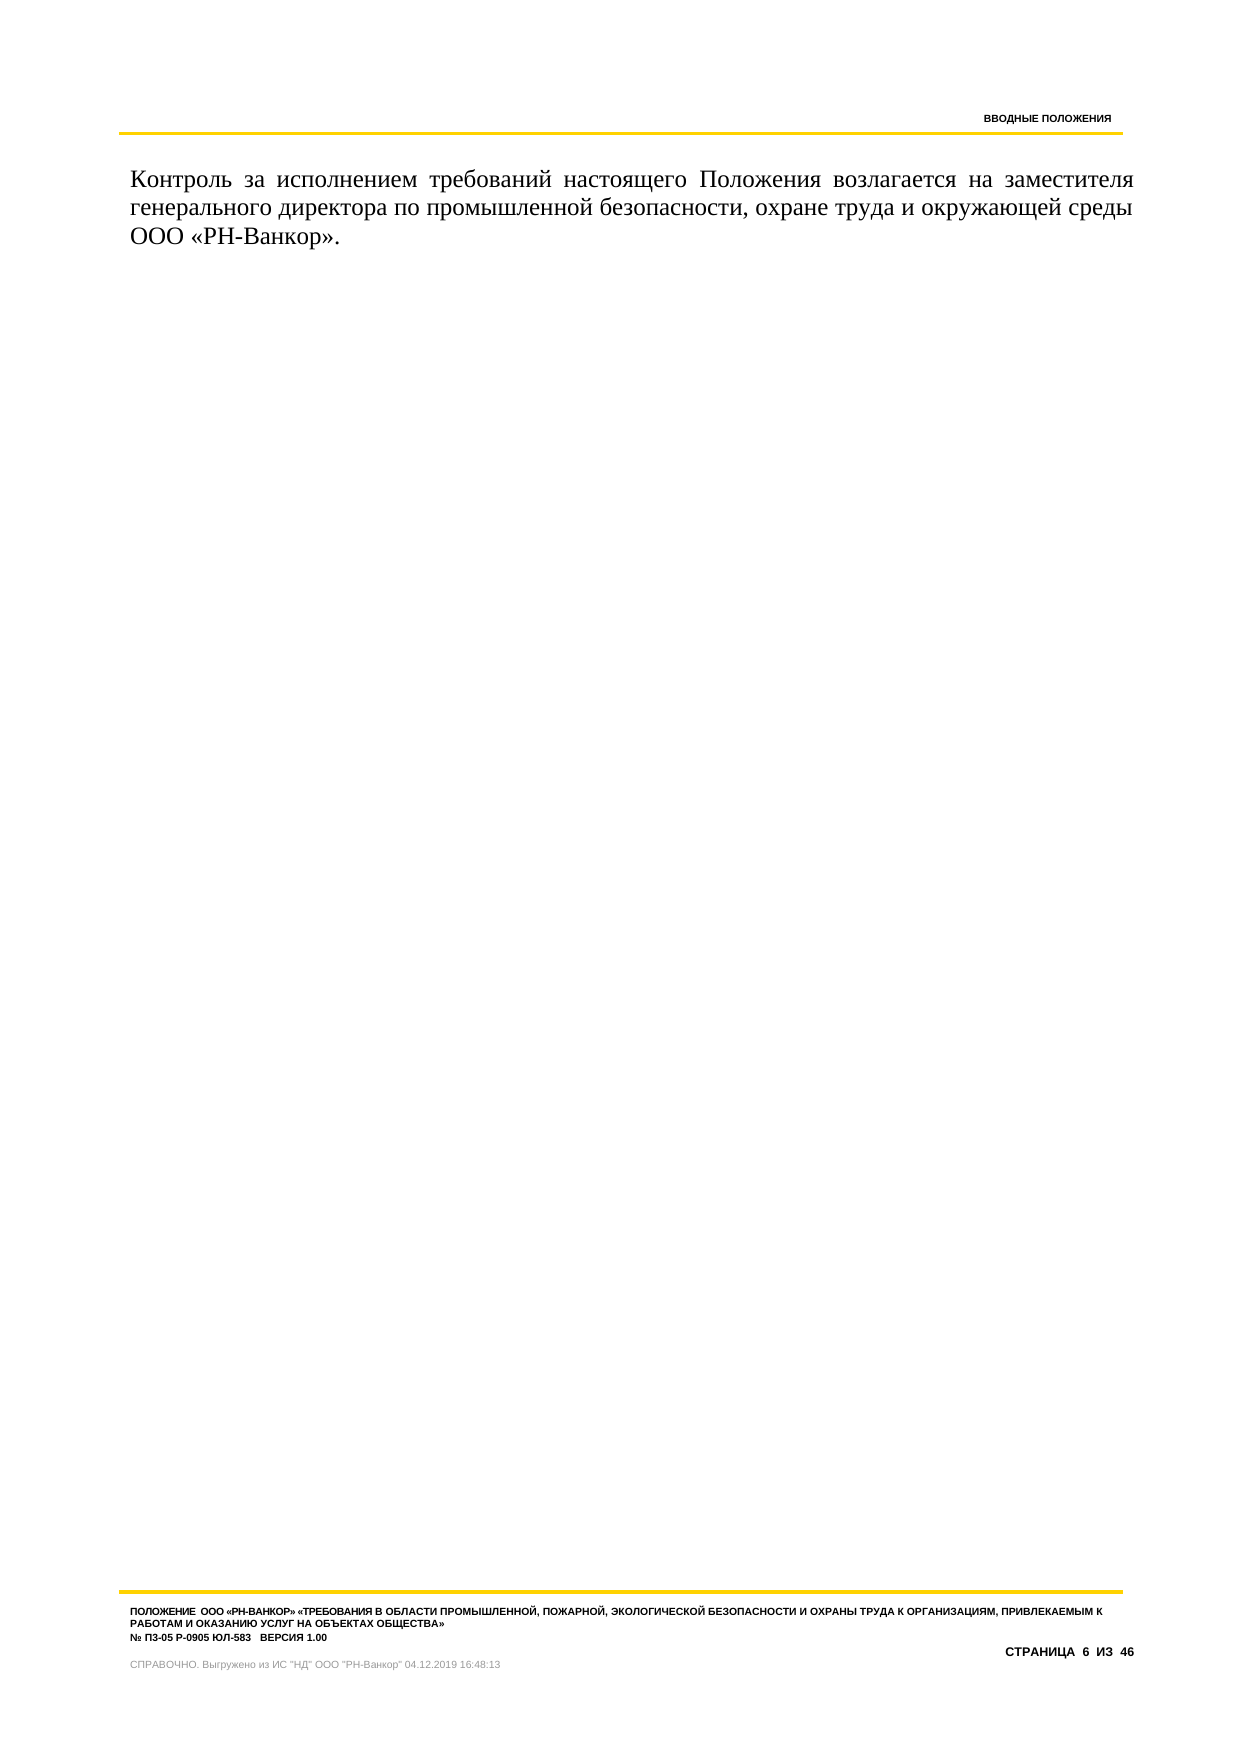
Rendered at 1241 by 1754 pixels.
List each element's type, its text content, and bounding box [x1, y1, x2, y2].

text Контроль за исполнением требований настоящего Положения возлагается на заместителя генерального директора по промышленной безопасности, охране труда и окружающей среды ООО «РН-Ванкор». [130, 164, 1134, 250]
